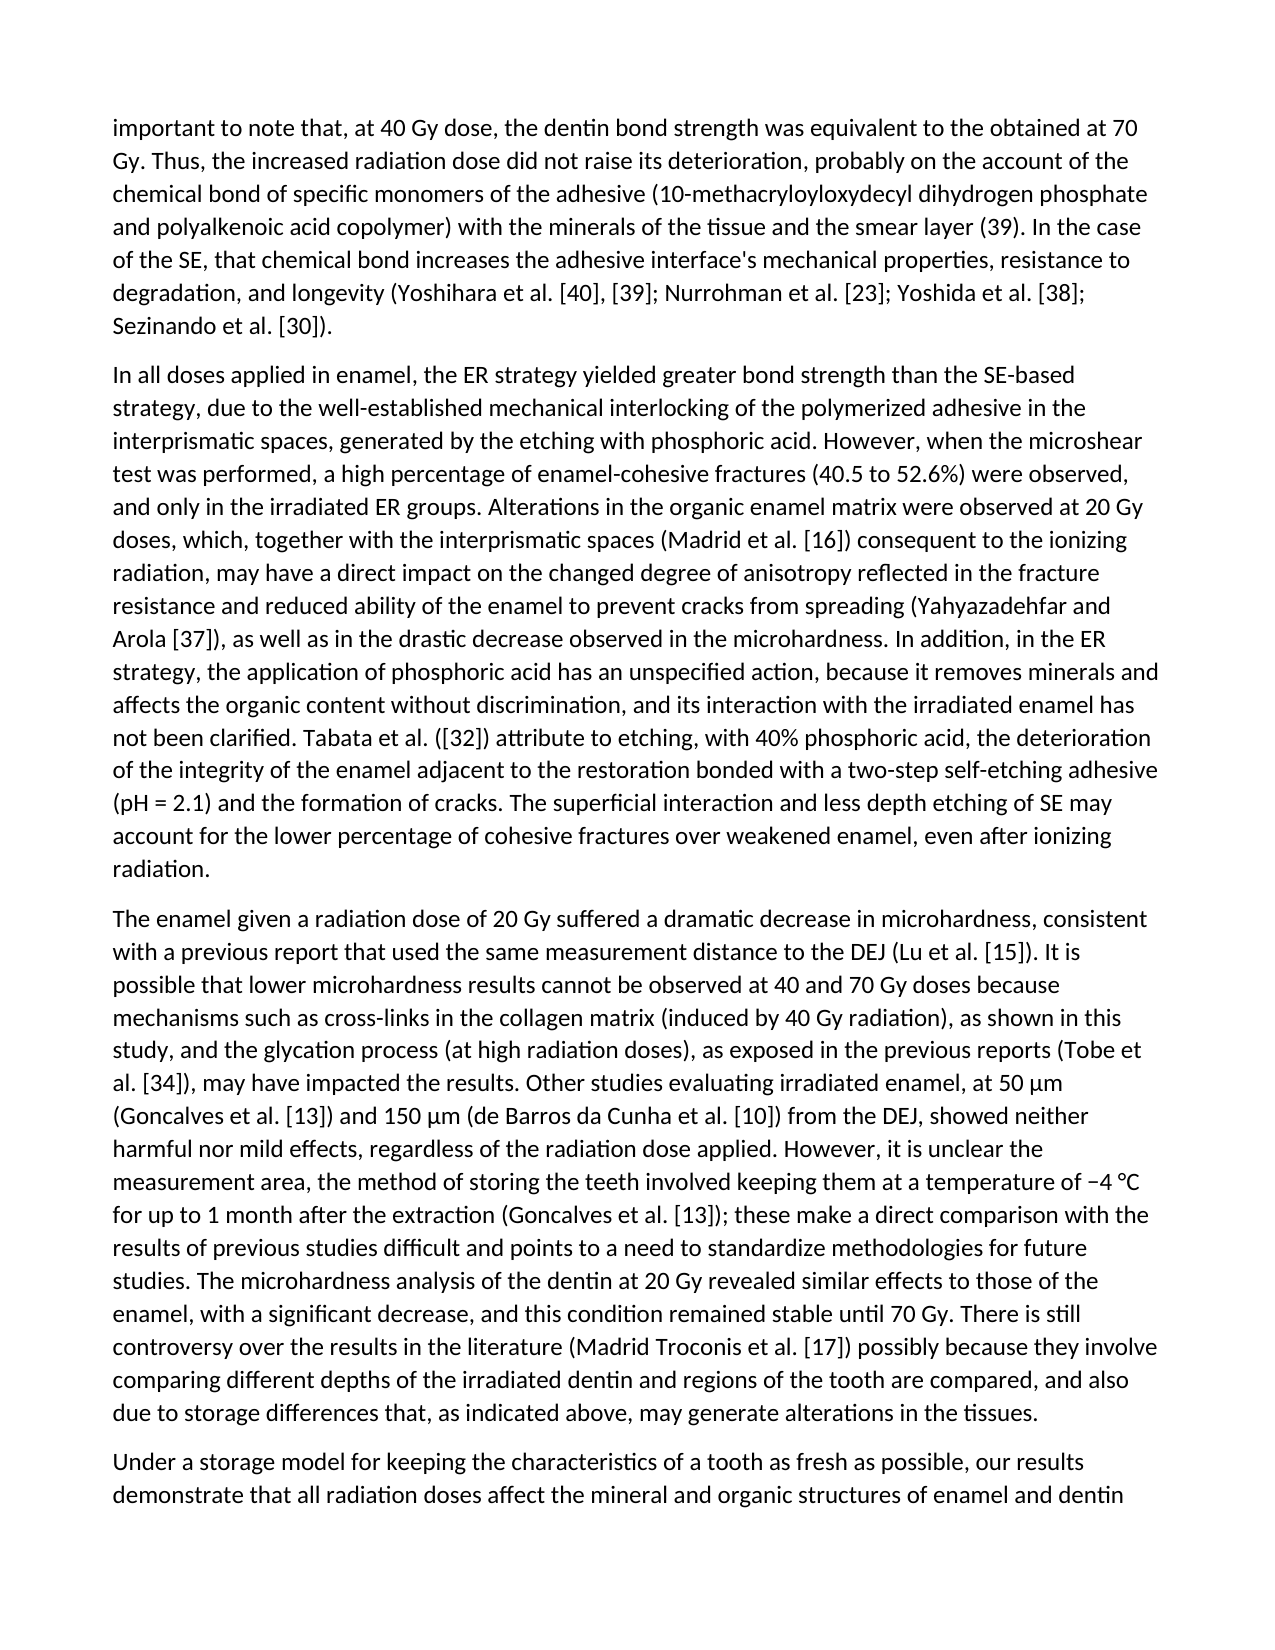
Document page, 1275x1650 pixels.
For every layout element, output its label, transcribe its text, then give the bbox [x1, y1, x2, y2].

text The enamel given a radiation dose of 20 Gy suffered a dramatic decrease in microhardness, consistent with a previous report that used the same measurement distance to the DEJ (Lu et al. [15]). It is possible that lower microhardness results cannot be observed at 40 and 70 Gy doses because mechanisms such as cross-links in the collagen matrix (induced by 40 Gy radiation), as shown in this study, and the glycation process (at high radiation doses), as exposed in the previous reports (Tobe et al. [34]), may have impacted the results. Other studies evaluating irradiated enamel, at 50 μm (Goncalves et al. [13]) and 150 μm (de Barros da Cunha et al. [10]) from the DEJ, showed neither harmful nor mild effects, regardless of the radiation dose applied. However, it is unclear the measurement area, the method of storing the teeth involved keeping them at a temperature of −4 °C for up to 1 month after the extraction (Goncalves et al. [13]); these make a direct comparison with the results of previous studies difficult and points to a need to standardize methodologies for future studies. The microhardness analysis of the dentin at 20 Gy revealed similar effects to those of the enamel, with a significant decrease, and this condition remained stable until 70 Gy. There is still controversy over the results in the literature (Madrid Troconis et al. [17]) possibly because they involve comparing different depths of the irradiated dentin and regions of the tooth are compared, and also due to storage differences that, as indicated above, may generate alterations in the tissues. [112, 903, 1162, 1427]
text In all doses applied in enamel, the ER strategy yielded greater bond strength than the SE-based strategy, due to the well-established mechanical interlocking of the polymerized adhesive in the interprismatic spaces, generated by the etching with phosphoric acid. However, when the microshear test was performed, a high percentage of enamel-cohesive fractures (40.5 to 52.6%) were observed, and only in the irradiated ER groups. Alterations in the organic enamel matrix were observed at 20 Gy doses, which, together with the interprismatic spaces (Madrid et al. [16]) consequent to the ionizing radiation, may have a direct impact on the changed degree of anisotropy reflected in the fracture resistance and reduced ability of the enamel to prevent cracks from spreading (Yahyazadehfar and Arola [37]), as well as in the drastic decrease observed in the microhardness. In addition, in the ER strategy, the application of phosphoric acid has an unspecified action, because it removes minerals and affects the organic content without discrimination, and its interaction with the irradiated enamel has not been clarified. Tabata et al. ([32]) attribute to etching, with 40% phosphoric acid, the deterioration of the integrity of the enamel adjacent to the restoration bonded with a two-step self-etching adhesive (pH = 2.1) and the formation of cracks. The superficial interaction and less depth etching of SE may account for the lower percentage of cohesive fractures over weakened enamel, even after ionizing radiation. [112, 359, 1162, 884]
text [112, 112, 1162, 341]
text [112, 1446, 1162, 1510]
